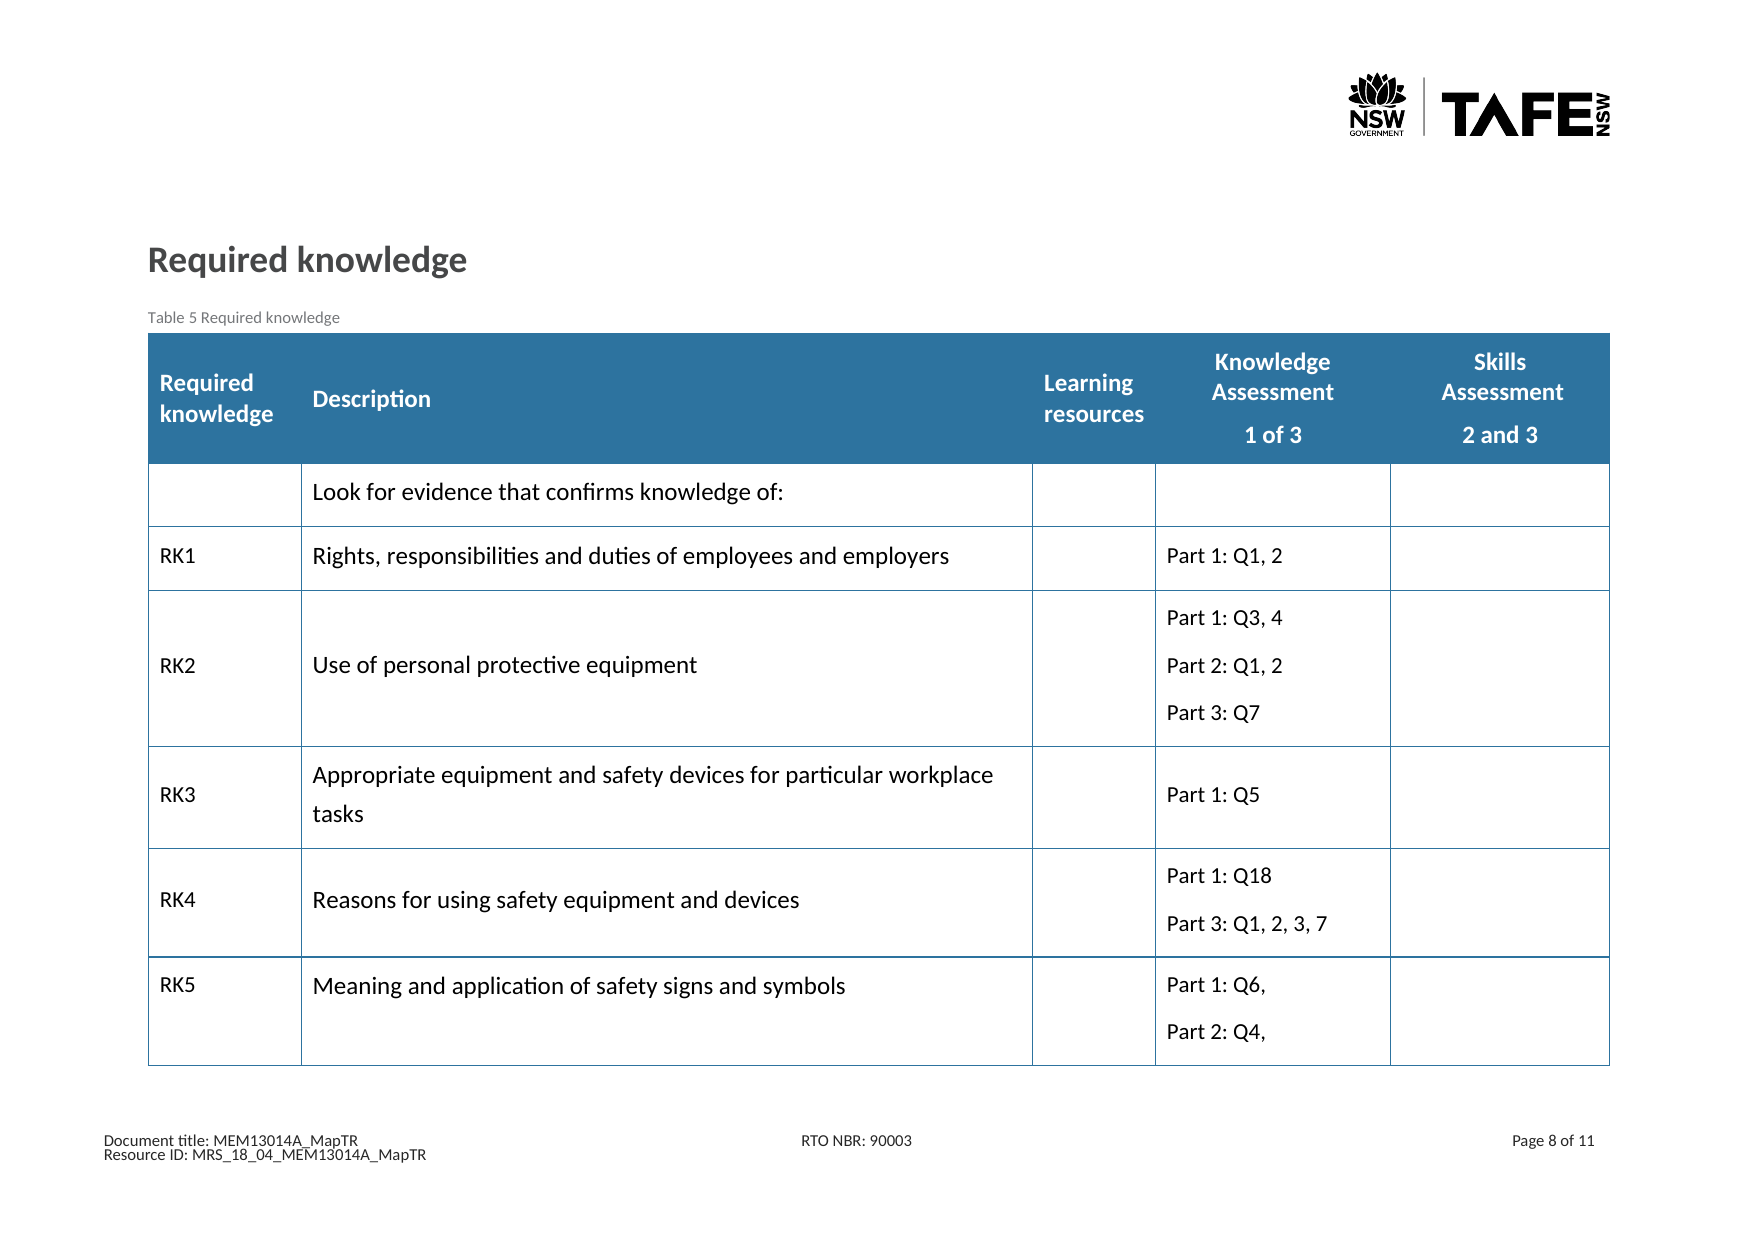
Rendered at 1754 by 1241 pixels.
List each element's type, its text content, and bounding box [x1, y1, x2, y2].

table_header Description [302, 334, 1032, 463]
table_cell RK1 [149, 527, 301, 590]
table_cell Meaning and application of safety signs and symbols [302, 958, 1032, 1065]
table_cell [1033, 958, 1155, 1065]
table_header Learning resources [1033, 334, 1155, 463]
table_header Required knowledge [149, 334, 301, 463]
table_cell RK5 [149, 958, 301, 1065]
table_cell Look for evidence that confirms knowledge of: [302, 464, 1032, 526]
table_cell Part 1: Q1, 2 [1156, 527, 1390, 590]
table_cell Part 1: Q3, 4 Part 2: Q1, 2 Part 3: Q7 [1156, 591, 1390, 746]
table_header Knowledge Assessment 1 of 3 [1156, 334, 1390, 463]
table_cell [1033, 849, 1155, 956]
table_cell Use of personal protective equipment [302, 591, 1032, 746]
table_cell [1391, 747, 1609, 848]
subtitle Required knowledge [148, 236, 1606, 282]
table_cell [1033, 747, 1155, 848]
table_cell Part 1: Q5 [1156, 747, 1390, 848]
picture [1348, 71, 1610, 137]
table_cell [1033, 591, 1155, 746]
table_cell [1391, 849, 1609, 956]
table_cell [1391, 591, 1609, 746]
table_cell [1033, 527, 1155, 590]
table_cell [1391, 527, 1609, 590]
table_cell Appropriate equipment and safety devices for particular workplace tasks [302, 747, 1032, 848]
table_cell [1391, 464, 1609, 526]
table_cell [1156, 464, 1390, 526]
table_header Skills Assessment 2 and 3 [1391, 334, 1609, 463]
table_cell Reasons for using safety equipment and devices [302, 849, 1032, 956]
table_cell RK4 [149, 849, 301, 956]
text Table 5 Required knowledge [148, 307, 1606, 327]
table_cell [1033, 464, 1155, 526]
table_cell [149, 464, 301, 526]
table_cell RK2 [149, 591, 301, 746]
table_cell RK3 [149, 747, 301, 848]
table_cell Rights, responsibilities and duties of employees and employers [302, 527, 1032, 590]
table_cell Part 1: Q18 Part 3: Q1, 2, 3, 7 [1156, 849, 1390, 956]
table_cell Part 1: Q6, Part 2: Q4, Part 3: Q5 [1156, 958, 1390, 1065]
table_cell [1391, 958, 1609, 1065]
